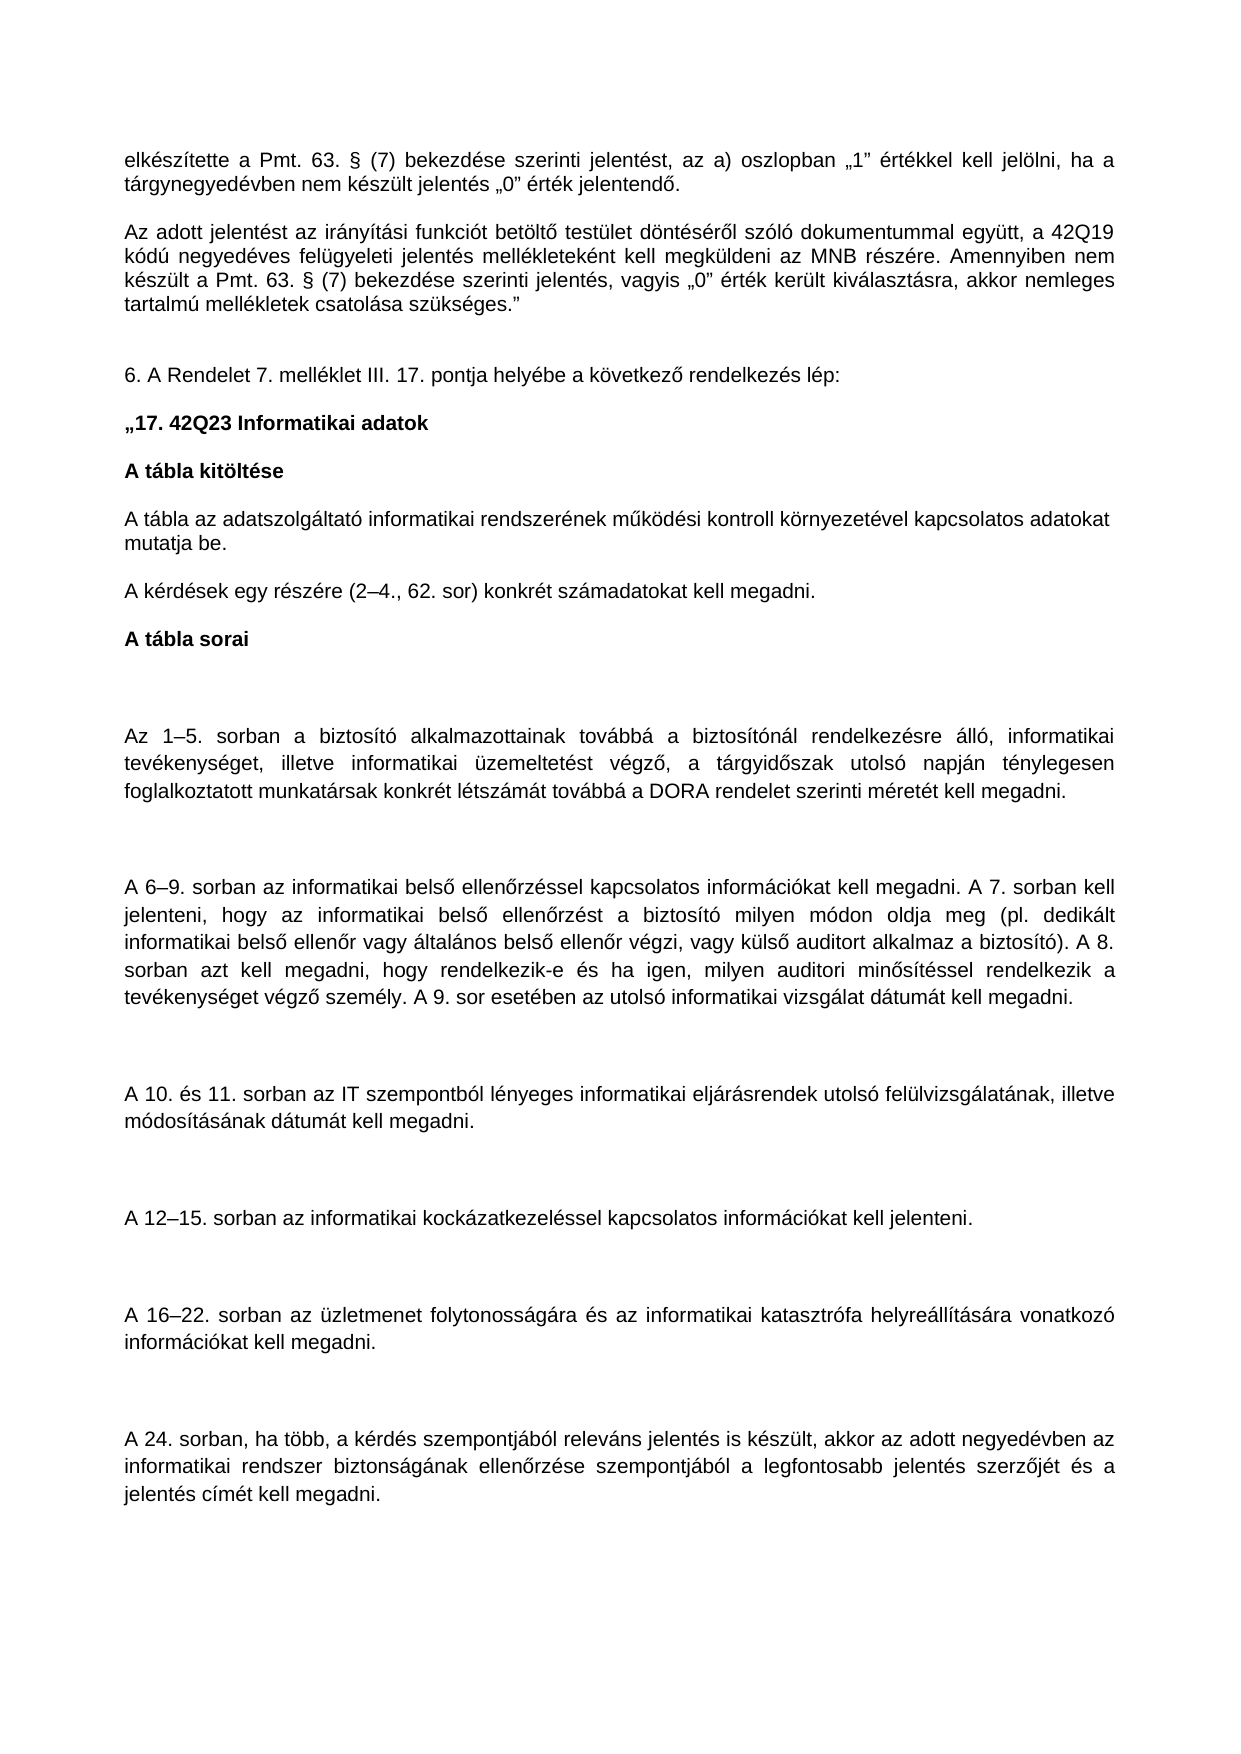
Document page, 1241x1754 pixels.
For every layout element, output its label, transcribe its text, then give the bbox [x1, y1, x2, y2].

text A tábla az adatszolgáltató informatikai rendszerének működési kontroll környezetével kapcsolatos adatokat mutatja be. [124, 507, 1116, 555]
text A 6–9. sorban az informatikai belső ellenőrzéssel kapcsolatos információkat kell megadni. A 7. sorban kell jelenteni, hogy az informatikai belső ellenőrzést a biztosító milyen módon oldja meg (pl. dedikált informatikai belső ellenőr vagy általános belső ellenőr végzi, vagy külső auditort alkalmaz a biztosító). A 8. sorban azt kell megadni, hogy rendelkezik-e és ha igen, milyen auditori minősítéssel rendelkezik a tevékenységet végző személy. A 9. sor esetében az utolsó informatikai vizsgálat dátumát kell megadni. [124, 875, 1116, 1009]
text Az adott jelentést az irányítási funkciót betöltő testület döntéséről szóló dokumentummal együtt, a 42Q19 kódú negyedéves felügyeleti jelentés mellékleteként kell megküldeni az MNB részére. Amennyiben nem készült a Pmt. 63. § (7) bekezdése szerinti jelentés, vagyis „0” érték került kiválasztásra, akkor nemleges tartalmú mellékletek csatolása szükséges.” [124, 219, 1116, 315]
text „17. 42Q23 Informatikai adatok [124, 411, 1116, 435]
text 6. A Rendelet 7. melléklet III. 17. pontja helyébe a következő rendelkezés lép: [124, 363, 1104, 387]
text A tábla kitöltése [124, 459, 1116, 483]
text Az 1–5. sorban a biztosító alkalmazottainak továbbá a biztosítónál rendelkezésre álló, informatikai tevékenységet, illetve informatikai üzemeltetést végző, a tárgyidőszak utolsó napján ténylegesen foglalkoztatott munkatársak konkrét létszámát továbbá a DORA rendelet szerinti méretét kell megadni. [124, 723, 1116, 802]
text A tábla sorai [124, 627, 1116, 651]
text A 12–15. sorban az informatikai kockázatkezeléssel kapcsolatos információkat kell jelenteni. [124, 1206, 1116, 1230]
text A 24. sorban, ha több, a kérdés szempontjából releváns jelentés is készült, akkor az adott negyedévben az informatikai rendszer biztonságának ellenőrzése szempontjából a legfontosabb jelentés szerzőjét és a jelentés címét kell megadni. [124, 1427, 1116, 1506]
text A 10. és 11. sorban az IT szempontból lényeges informatikai eljárásrendek utolsó felülvizsgálatának, illetve módosításának dátumát kell megadni. [124, 1082, 1116, 1133]
text A 16–22. sorban az üzletmenet folytonosságára és az informatikai katasztrófa helyreállítására vonatkozó információkat kell megadni. [124, 1303, 1116, 1354]
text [124, 148, 1116, 196]
text A kérdések egy részére (2–4., 62. sor) konkrét számadatokat kell megadni. [124, 579, 1116, 603]
